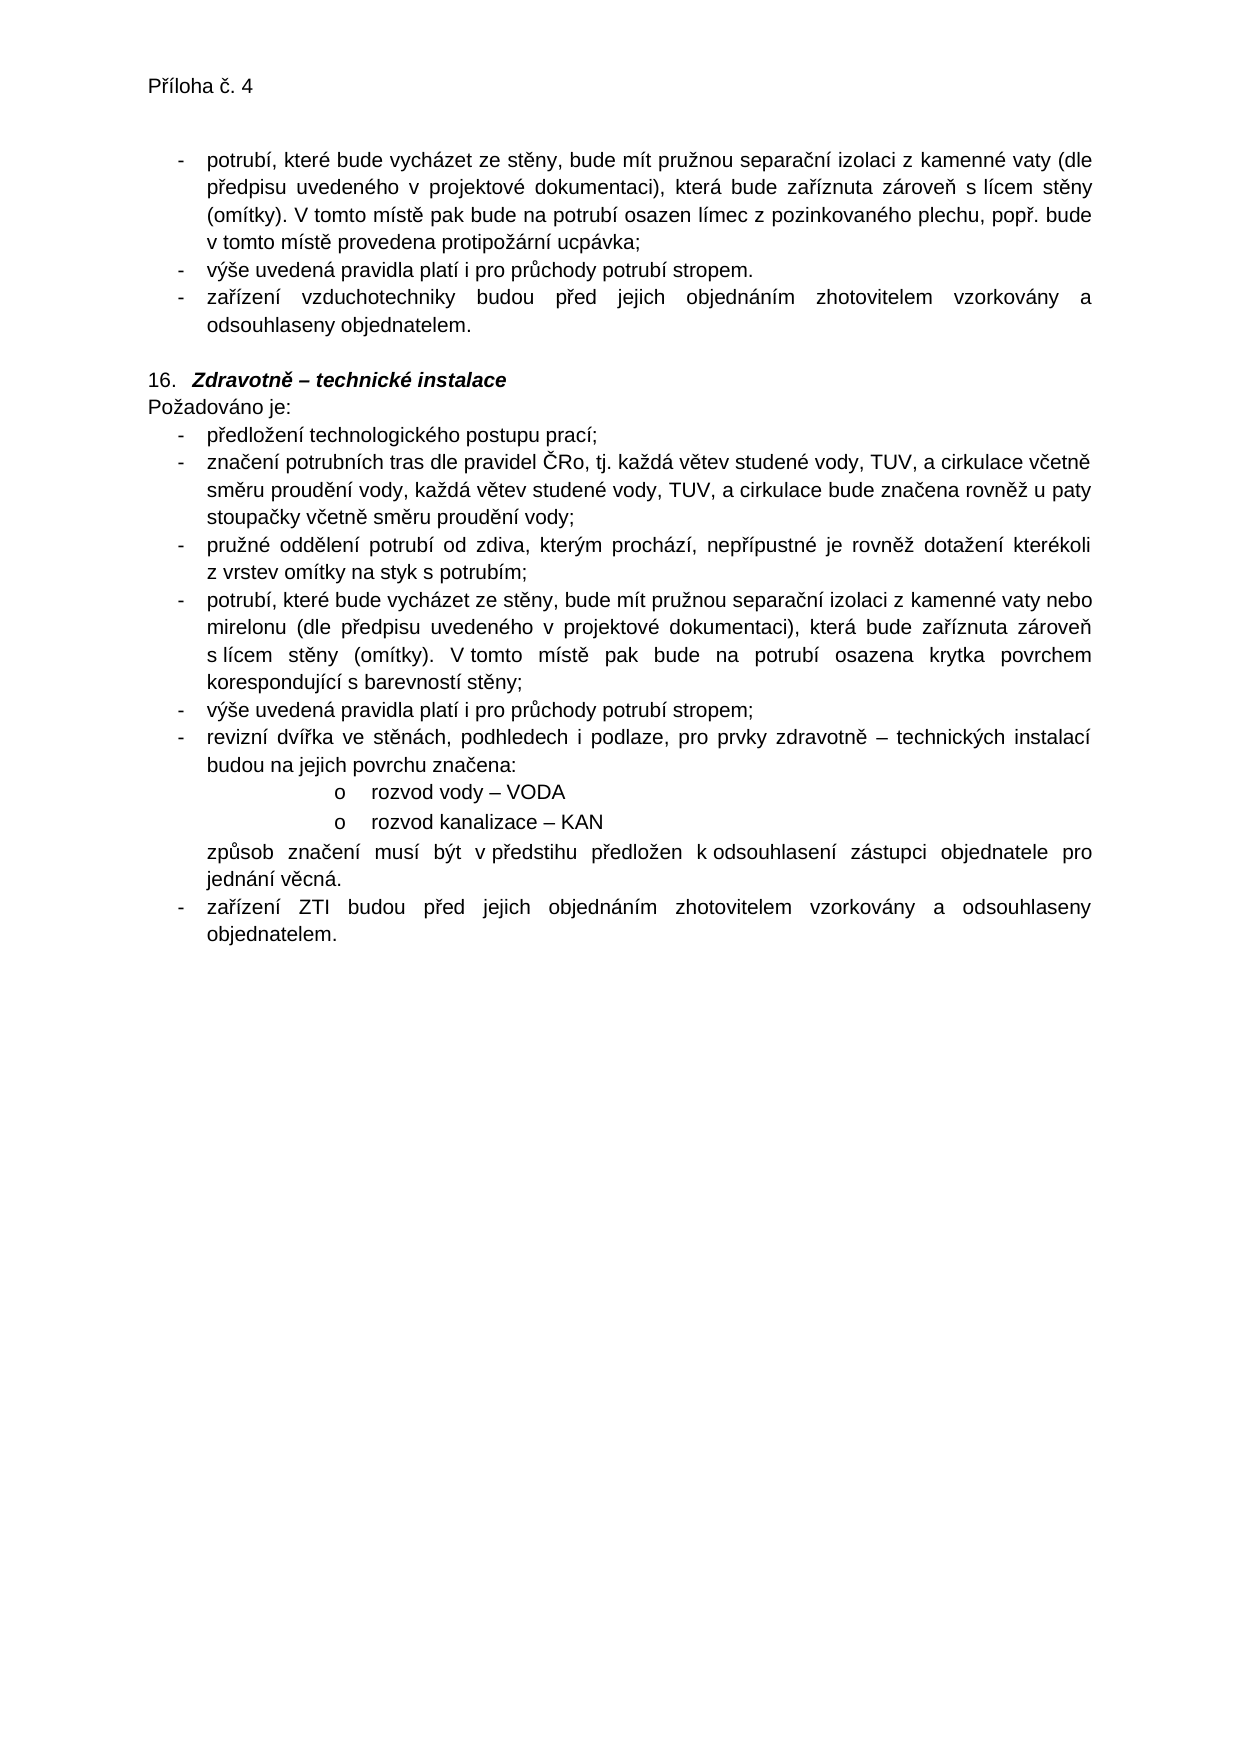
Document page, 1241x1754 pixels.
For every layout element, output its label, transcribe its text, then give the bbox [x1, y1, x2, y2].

list zařízení vzduchotechniky budou před jejich objednáním zhotovitelem vzorkovány a odsouhlaseny objednatelem. [177, 285, 1093, 337]
list výše uvedená pravidla platí i pro průchody potrubí stropem; [177, 698, 1093, 722]
list potrubí, které bude vycházet ze stěny, bude mít pružnou separační izolaci z kamenné vaty nebo mirelonu (dle předpisu uvedeného v projektové dokumentaci), která bude zaříznuta zároveň s lícem stěny (omítky). V tomto místě pak bude na potrubí osazena krytka povrchem korespondující s barevností stěny; [177, 588, 1093, 694]
list značení potrubních tras dle pravidel ČRo, tj. každá větev studené vody, TUV, a cirkulace včetně směru proudění vody, každá větev studené vody, TUV, a cirkulace bude značena rovněž u paty stoupačky včetně směru proudění vody; [177, 450, 1093, 529]
list revizní dvířka ve stěnách, podhledech i podlaze, pro prvky zdravotně – technických instalací budou na jejich povrchu značena: [177, 725, 1093, 777]
list pružné oddělení potrubí od zdiva, kterým prochází, nepřípustné je rovněž dotažení kterékoli z vrstev omítky na styk s potrubím; [177, 533, 1093, 584]
list Zdravotně – technické instalace [148, 368, 1093, 392]
list rozvod vody – VODA [333, 780, 1093, 806]
list výše uvedená pravidla platí i pro průchody potrubí stropem. [177, 258, 1093, 282]
text způsob značení musí být v předstihu předložen k odsouhlasení zástupci objednatele pro jednání věcná. [207, 839, 1093, 891]
list předložení technologického postupu prací; [177, 423, 1093, 447]
list zařízení ZTI budou před jejich objednáním zhotovitelem vzorkovány a odsouhlaseny objednatelem. [177, 894, 1093, 946]
text Požadováno je: [148, 395, 1093, 419]
list potrubí, které bude vycházet ze stěny, bude mít pružnou separační izolaci z kamenné vaty (dle předpisu uvedeného v projektové dokumentaci), která bude zaříznuta zároveň s lícem stěny (omítky). V tomto místě pak bude na potrubí osazen límec z pozinkovaného plechu, popř. bude v tomto místě provedena protipožární ucpávka; [177, 148, 1093, 254]
list rozvod kanalizace – KAN [333, 810, 1093, 836]
